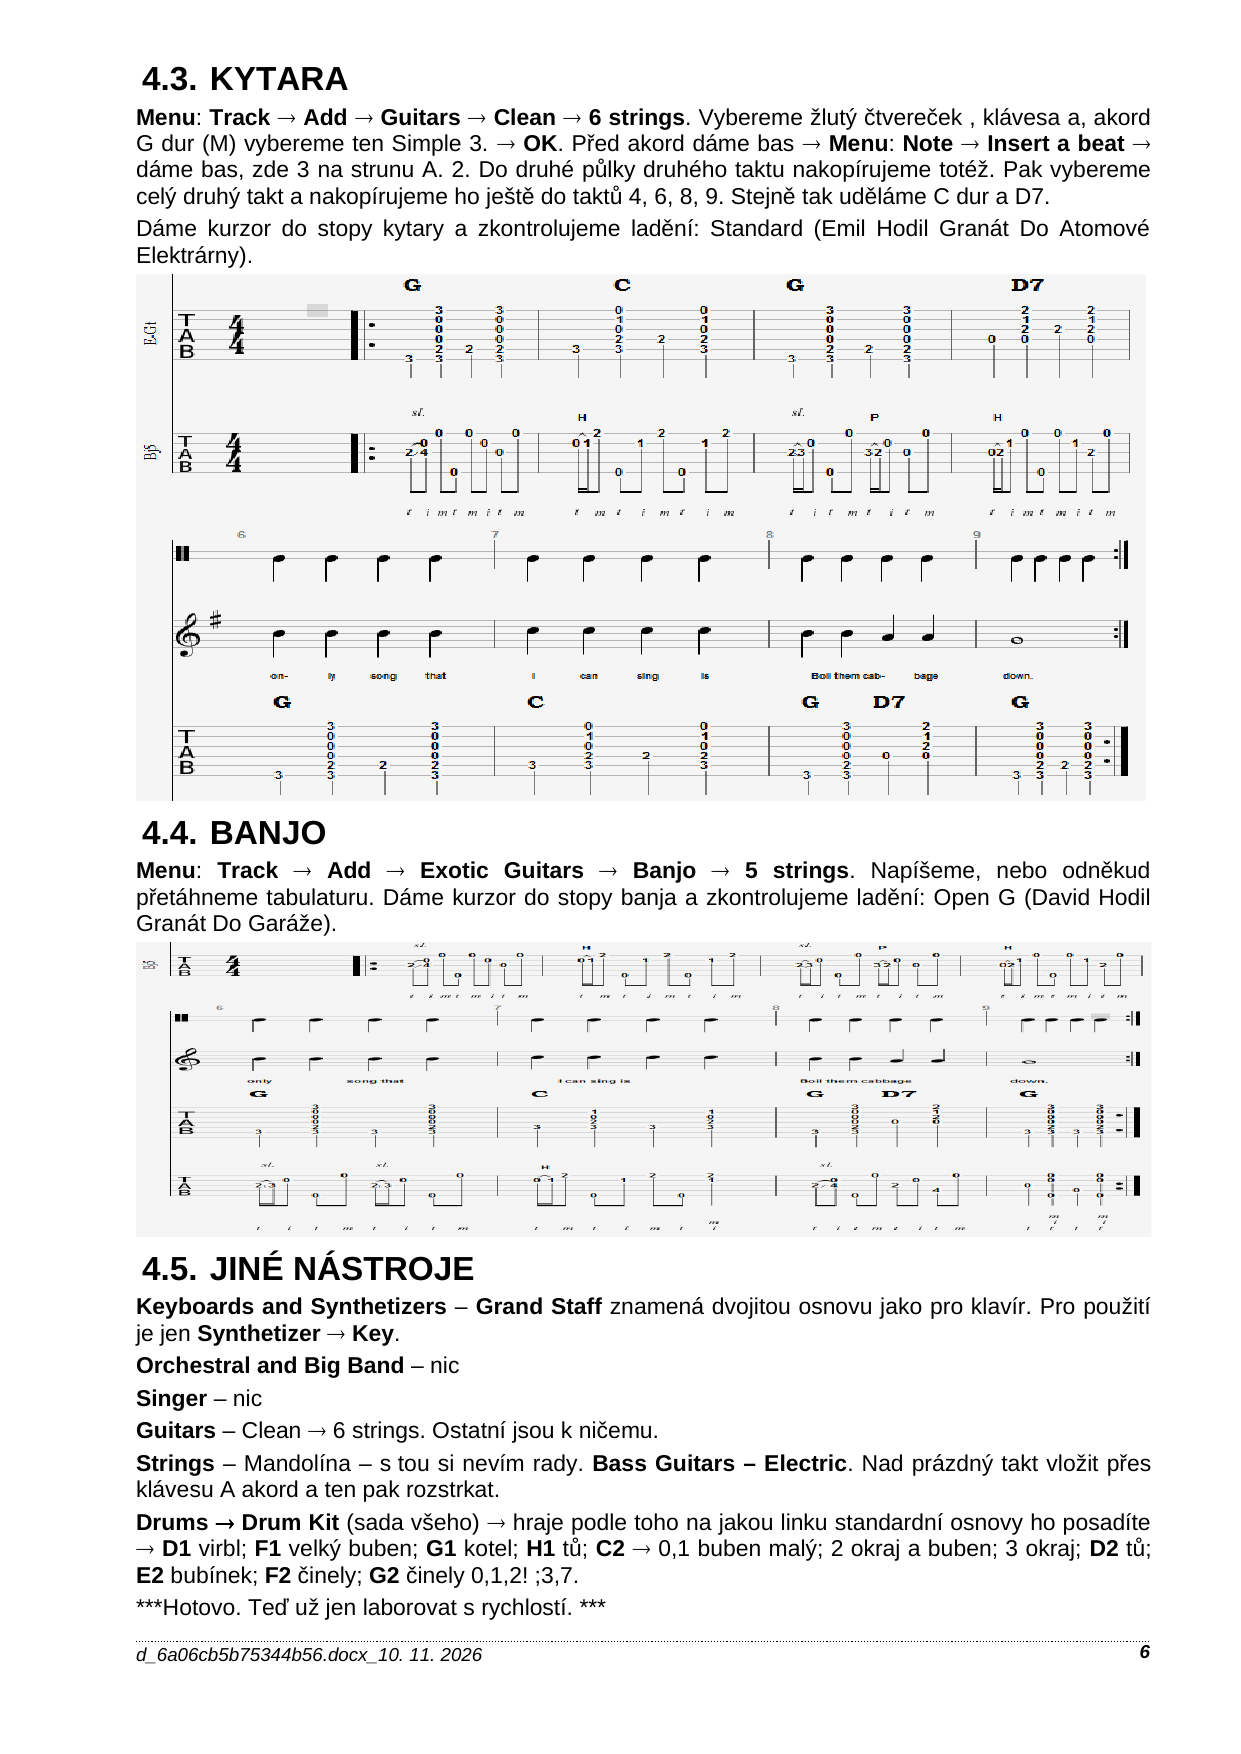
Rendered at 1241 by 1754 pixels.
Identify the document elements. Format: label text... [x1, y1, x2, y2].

text Menu: Track Add Exotic Guitars Banjo 5 strings. Napíšeme, nebo odněkud přetáhneme tabulaturu. Dáme kurzor do stopy banja a zkontrolujeme ladění: Open G (David Hodil Granát Do Garáže). [136, 857, 1152, 937]
text Guitars – Clean 6 strings. Ostatní jsou k ničemu. [136, 1417, 1152, 1444]
text Keyboards and Synthetizers – Grand Staff znamená dvojitou osnovu jako pro klavír. Pro použití je jen Synthetizer Key. [136, 1293, 1152, 1346]
subtitle Jiné nástroje [142, 1249, 1152, 1287]
text Strings – Mandolína – s tou si nevím rady. Bass Guitars – Electric. Nad prázdný takt vložit přes klávesu A akord a ten pak rozstrkat. [136, 1450, 1152, 1503]
text ***Hotovo. Teď už jen laborovat s rychlostí. *** [136, 1594, 1152, 1621]
text Singer – nic [136, 1385, 1152, 1411]
subtitle Kytara [142, 59, 1152, 97]
text Drums Drum Kit (sada všeho) hraje podle toho na jakou linku standardní osnovy ho posadíte D1 virbl; F1 velký buben; G1 kotel; H1 tů; C2 0,1 buben malý; 2 okraj a buben; 3 okraj; D2 tů; E2 bubínek; F2 činely; G2 činely 0,1,2! ;3,7. [136, 1509, 1152, 1588]
picture [135, 942, 1152, 1237]
subtitle Banjo [142, 813, 1152, 851]
text Orchestral and Big Band – nic [136, 1352, 1152, 1379]
picture [135, 274, 1146, 801]
text Menu: Track Add Guitars Clean 6 strings. Vybereme žlutý čtvereček , klávesa a, akord G dur (M) vybereme ten Simple 3. OK. Před akord dáme bas Menu: Note Insert a beat dáme bas, zde 3 na strunu A. 2. Do druhé půlky druhého taktu nakopírujeme totéž. Pak vybereme celý druhý takt a nakopírujeme ho ještě do taktů 4, 6, 8, 9. Stejně tak uděláme C dur a D7. [136, 104, 1152, 209]
text Dáme kurzor do stopy kytary a zkontrolujeme ladění: Standard (Emil Hodil Granát Do Atomové Elektrárny). [136, 215, 1152, 268]
